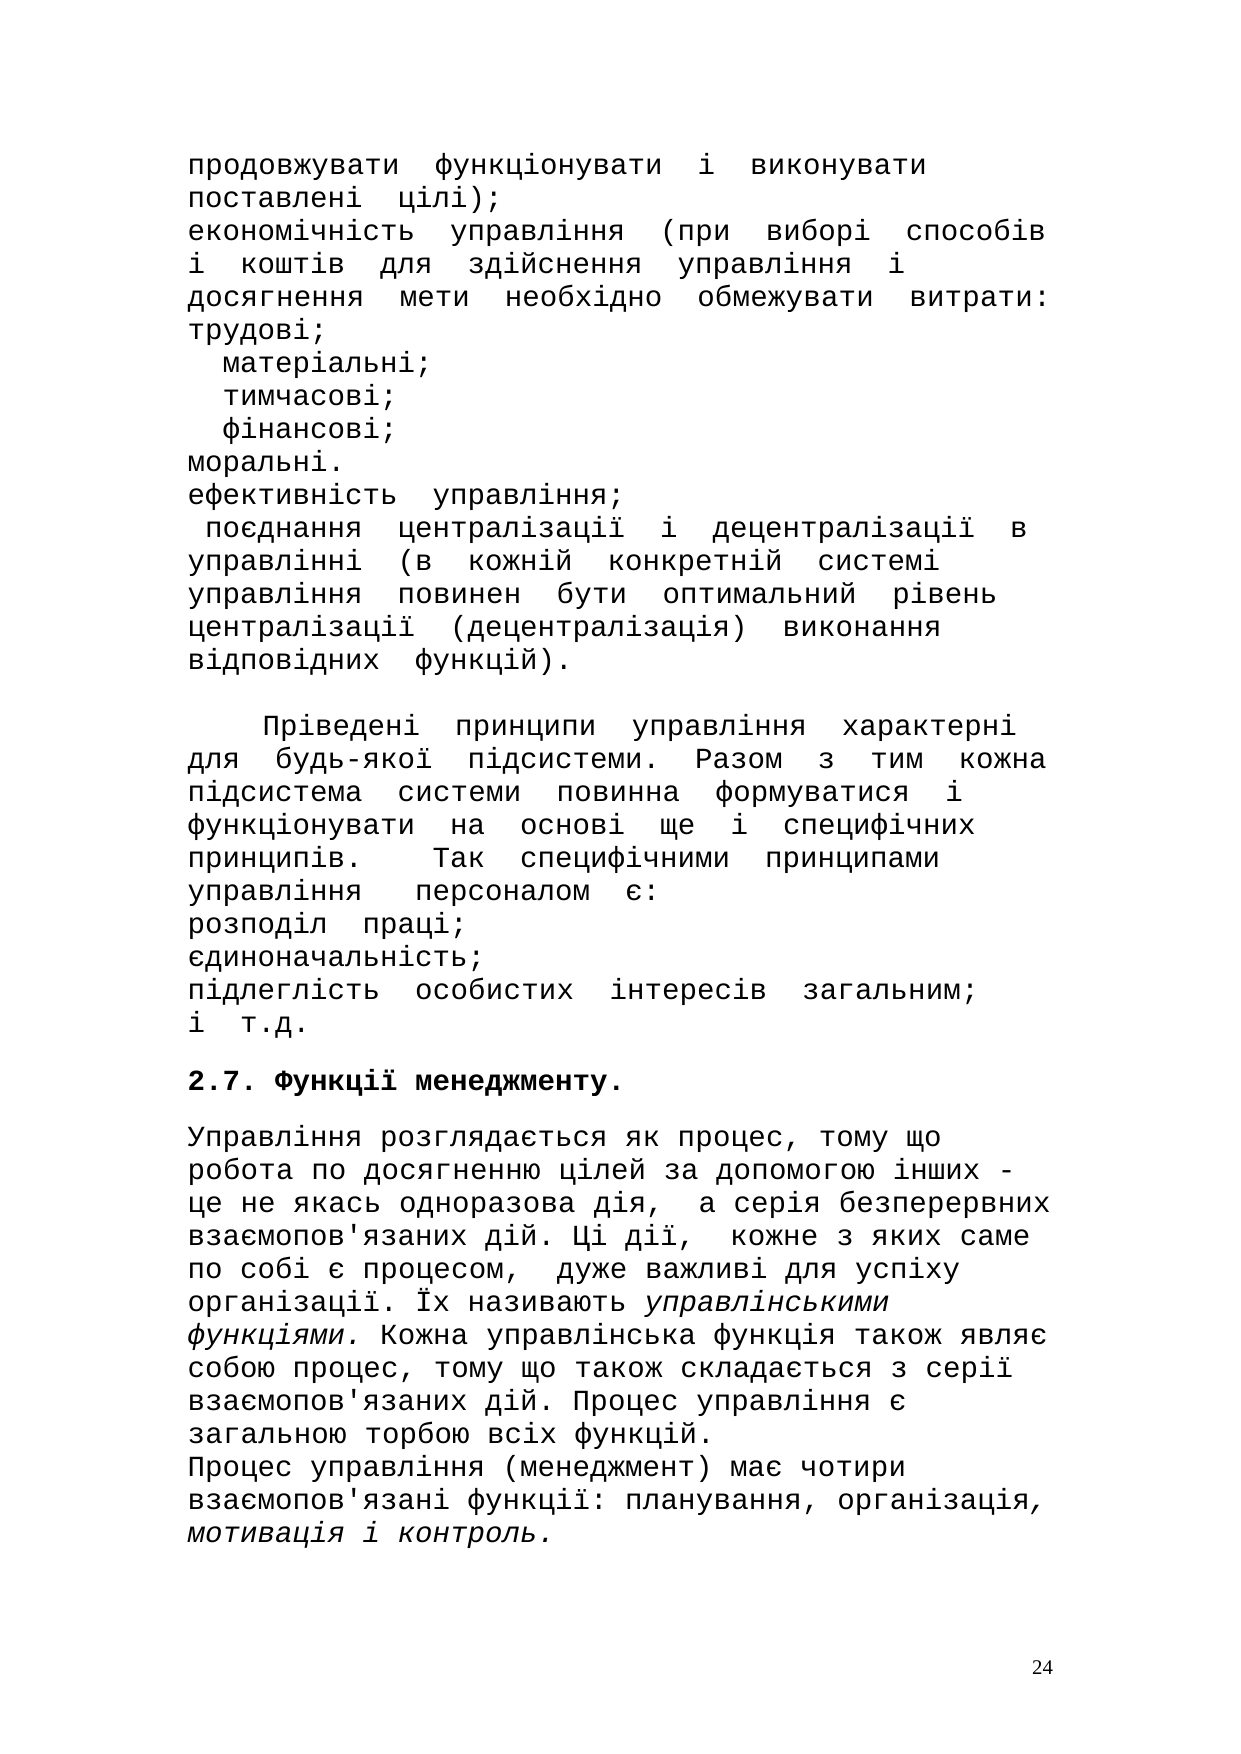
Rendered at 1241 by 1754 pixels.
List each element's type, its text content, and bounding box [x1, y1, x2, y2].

text тимчасові; [187, 381, 1053, 414]
text ефективність управління; [187, 480, 1053, 513]
text єдиноначальність; [187, 942, 1053, 976]
text моральні. [187, 447, 1053, 480]
text Процес управління (менеджмент) має чотири взаємопов'язані функції: планування, організація, мотивація і контроль. [187, 1452, 1053, 1552]
text розподіл праці; [187, 909, 1053, 942]
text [187, 150, 1053, 216]
text фінансові; [187, 414, 1053, 447]
text Управління розглядається як процес, тому що робота по досягненню цілей за допомогою інших - це не якась одноразова дія, а серія безперервних взаємопов'язаних дій. Ці дії, кожне з яких саме по собі є процесом, дуже важливі для успіху організації. Їх називають управлінськими функціями. Кожна управлінська функція також являє собою процес, тому що також складається з серії взаємопов'язаних дій. Процес управління є загальною торбою всіх функцій. [187, 1122, 1053, 1452]
text трудові; [187, 315, 1053, 348]
text 2.7. Функції менеджменту. [187, 1066, 1053, 1099]
text економічність управління (при виборі способів і коштів для здійснення управління і досягнення мети необхідно обмежувати витрати: [187, 216, 1053, 315]
text поєднання централізації і децентралізації в управлінні (в кожній конкретній системі управління повинен бути оптимальний рівень централізації (децентралізація) виконання відповідних функцій). [187, 513, 1053, 678]
text матеріальні; [187, 348, 1053, 381]
text Пріведені принципи управління характерні для будь-якої підсистеми. Разом з тим кожна підсистема системи повинна формуватися і функціонувати на основі ще і специфічних принципів. Так специфічними принципами управління персоналом є: [187, 711, 1053, 909]
text підлеглість особистих інтересів загальним; [187, 976, 1053, 1008]
text і т.д. [187, 1008, 1053, 1042]
